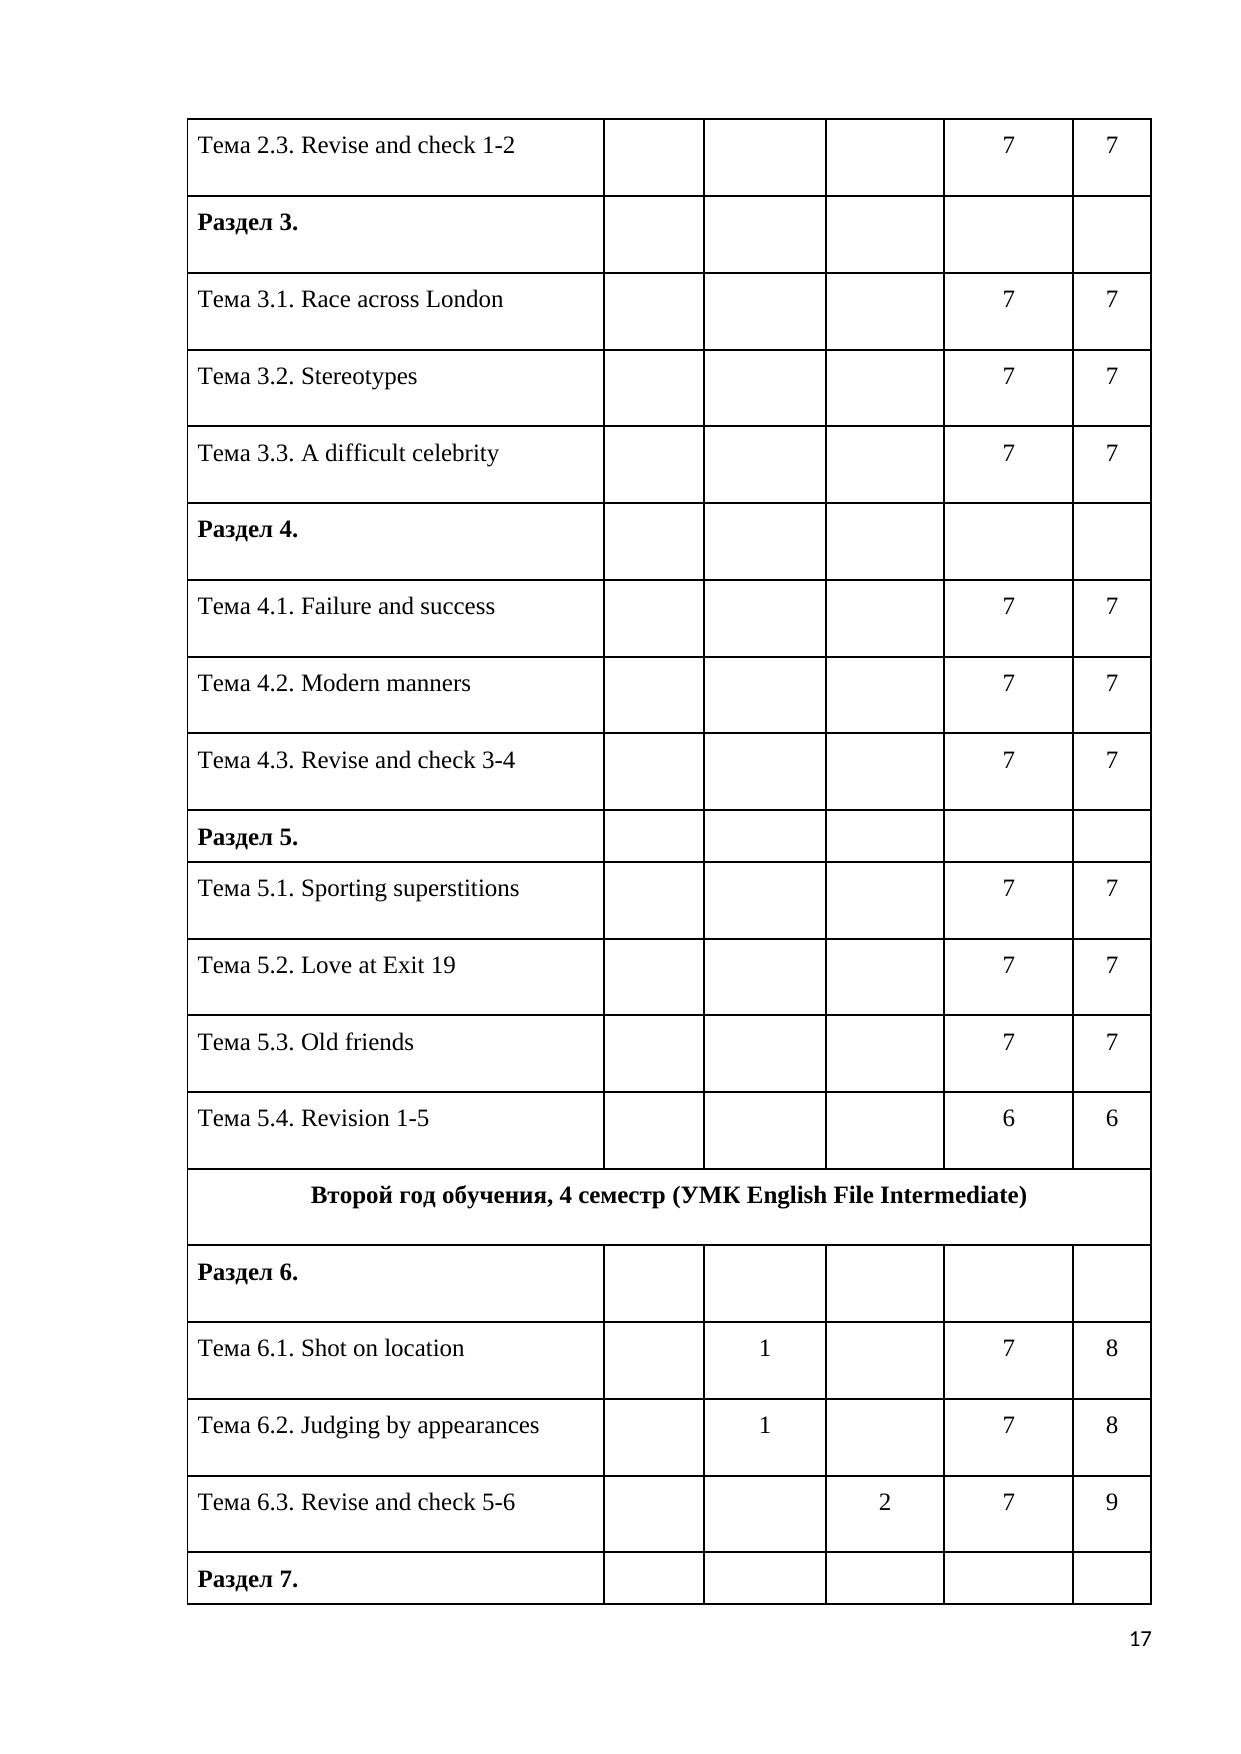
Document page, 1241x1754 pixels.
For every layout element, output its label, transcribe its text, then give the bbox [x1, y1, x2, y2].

table_cell [827, 734, 943, 809]
table_cell [605, 1553, 703, 1603]
table_cell Тема 6.1. Shot on location [188, 1323, 603, 1398]
table_cell 7 [1074, 274, 1150, 348]
table_cell Раздел 7. [188, 1553, 603, 1603]
table_cell [827, 940, 943, 1014]
table_cell 7 [945, 1016, 1072, 1091]
table_cell [705, 1016, 825, 1091]
table_cell 7 [945, 863, 1072, 937]
table_cell 7 [1074, 120, 1150, 195]
table_cell [605, 863, 703, 937]
table_cell [705, 1477, 825, 1551]
table_cell [605, 581, 703, 656]
table_cell Тема 6.2. Judging by appearances [188, 1400, 603, 1474]
table_cell [827, 1093, 943, 1168]
table_cell [605, 811, 703, 861]
table_cell 7 [945, 734, 1072, 809]
table_cell Тема 4.3. Revise and check 3-4 [188, 734, 603, 809]
table_cell Тема 5.4. Revision 1-5 [188, 1093, 603, 1168]
table_cell 6 [945, 1093, 1072, 1168]
table_cell Тема 3.1. Race across London [188, 274, 603, 348]
table_cell 7 [1074, 351, 1150, 425]
table_cell [1074, 197, 1150, 272]
table_cell [605, 940, 703, 1014]
table_cell [945, 197, 1072, 272]
table_cell [605, 1246, 703, 1321]
table_cell 7 [945, 274, 1072, 348]
table_cell Тема 3.3. A difficult celebrity [188, 427, 603, 502]
table_cell 2 [827, 1477, 943, 1551]
table_cell [945, 1246, 1072, 1321]
table_cell [605, 120, 703, 195]
table_cell 1 [705, 1400, 825, 1474]
table_cell 7 [945, 581, 1072, 656]
table_cell Тема 4.1. Failure and success [188, 581, 603, 656]
table_cell [1074, 811, 1150, 861]
table_cell [605, 1093, 703, 1168]
table_cell [605, 427, 703, 502]
table_cell [605, 1400, 703, 1474]
table_cell [945, 811, 1072, 861]
table_cell [827, 811, 943, 861]
table_cell Тема 5.3. Old friends [188, 1016, 603, 1091]
table_cell [827, 1323, 943, 1398]
table_cell 7 [945, 1477, 1072, 1551]
table_cell [605, 734, 703, 809]
table_cell Раздел 5. [188, 811, 603, 861]
table_cell [705, 1553, 825, 1603]
table_cell [827, 1553, 943, 1603]
table_cell Раздел 4. [188, 504, 603, 579]
table_cell 7 [945, 1400, 1072, 1474]
table_cell [827, 863, 943, 937]
table_cell [705, 120, 825, 195]
table_cell [705, 863, 825, 937]
table_cell Раздел 3. [188, 197, 603, 272]
table_cell [705, 427, 825, 502]
table_cell [705, 658, 825, 732]
table_cell 1 [705, 1323, 825, 1398]
table_cell [945, 1553, 1072, 1603]
table_cell [1074, 504, 1150, 579]
table_cell [605, 1016, 703, 1091]
table_cell [605, 197, 703, 272]
table_cell [605, 1477, 703, 1551]
table_cell Тема 6.3. Revise and check 5-6 [188, 1477, 603, 1551]
table_cell [827, 427, 943, 502]
table_cell 6 [1074, 1093, 1150, 1168]
table_cell [705, 1093, 825, 1168]
table_cell Тема 4.2. Modern manners [188, 658, 603, 732]
table_cell [705, 504, 825, 579]
table_cell 7 [945, 120, 1072, 195]
table_cell 8 [1074, 1323, 1150, 1398]
table_cell [945, 504, 1072, 579]
table_cell [705, 811, 825, 861]
table_cell Тема 5.2. Love at Exit 19 [188, 940, 603, 1014]
table_cell [827, 581, 943, 656]
table_cell [827, 351, 943, 425]
table_cell [605, 1323, 703, 1398]
table_cell [827, 197, 943, 272]
table_cell [705, 581, 825, 656]
table_cell [705, 197, 825, 272]
table_cell [605, 351, 703, 425]
table_cell [827, 504, 943, 579]
table_cell Раздел 6. [188, 1246, 603, 1321]
table_cell 7 [945, 1323, 1072, 1398]
table_cell [705, 734, 825, 809]
table_cell [827, 658, 943, 732]
table_cell Тема 2.3. Revise and check 1-2 [188, 120, 603, 195]
table_cell [827, 1246, 943, 1321]
table_cell [827, 1016, 943, 1091]
table_cell 7 [1074, 1016, 1150, 1091]
table_cell [705, 351, 825, 425]
table_cell 7 [1074, 427, 1150, 502]
table_cell 7 [1074, 658, 1150, 732]
table_cell 7 [1074, 734, 1150, 809]
table_cell [827, 1400, 943, 1474]
table_cell [827, 120, 943, 195]
table_cell 7 [945, 940, 1072, 1014]
table_cell [605, 504, 703, 579]
table_cell Тема 5.1. Sporting superstitions [188, 863, 603, 937]
table_cell [827, 274, 943, 348]
table_cell 7 [945, 351, 1072, 425]
table_cell 7 [1074, 581, 1150, 656]
table_cell [1074, 1246, 1150, 1321]
table_cell [605, 274, 703, 348]
table_cell 8 [1074, 1400, 1150, 1474]
table_cell Второй год обучения, 4 семестр (УМК English File Intermediate) [188, 1170, 1150, 1244]
table_cell [605, 658, 703, 732]
table_cell [705, 1246, 825, 1321]
table_cell 7 [1074, 940, 1150, 1014]
table_cell 9 [1074, 1477, 1150, 1551]
table_cell [705, 274, 825, 348]
table_cell 7 [945, 427, 1072, 502]
table_cell [1074, 1553, 1150, 1603]
table_cell 7 [1074, 863, 1150, 937]
table_cell [705, 940, 825, 1014]
table_cell Тема 3.2. Stereotypes [188, 351, 603, 425]
table_cell 7 [945, 658, 1072, 732]
